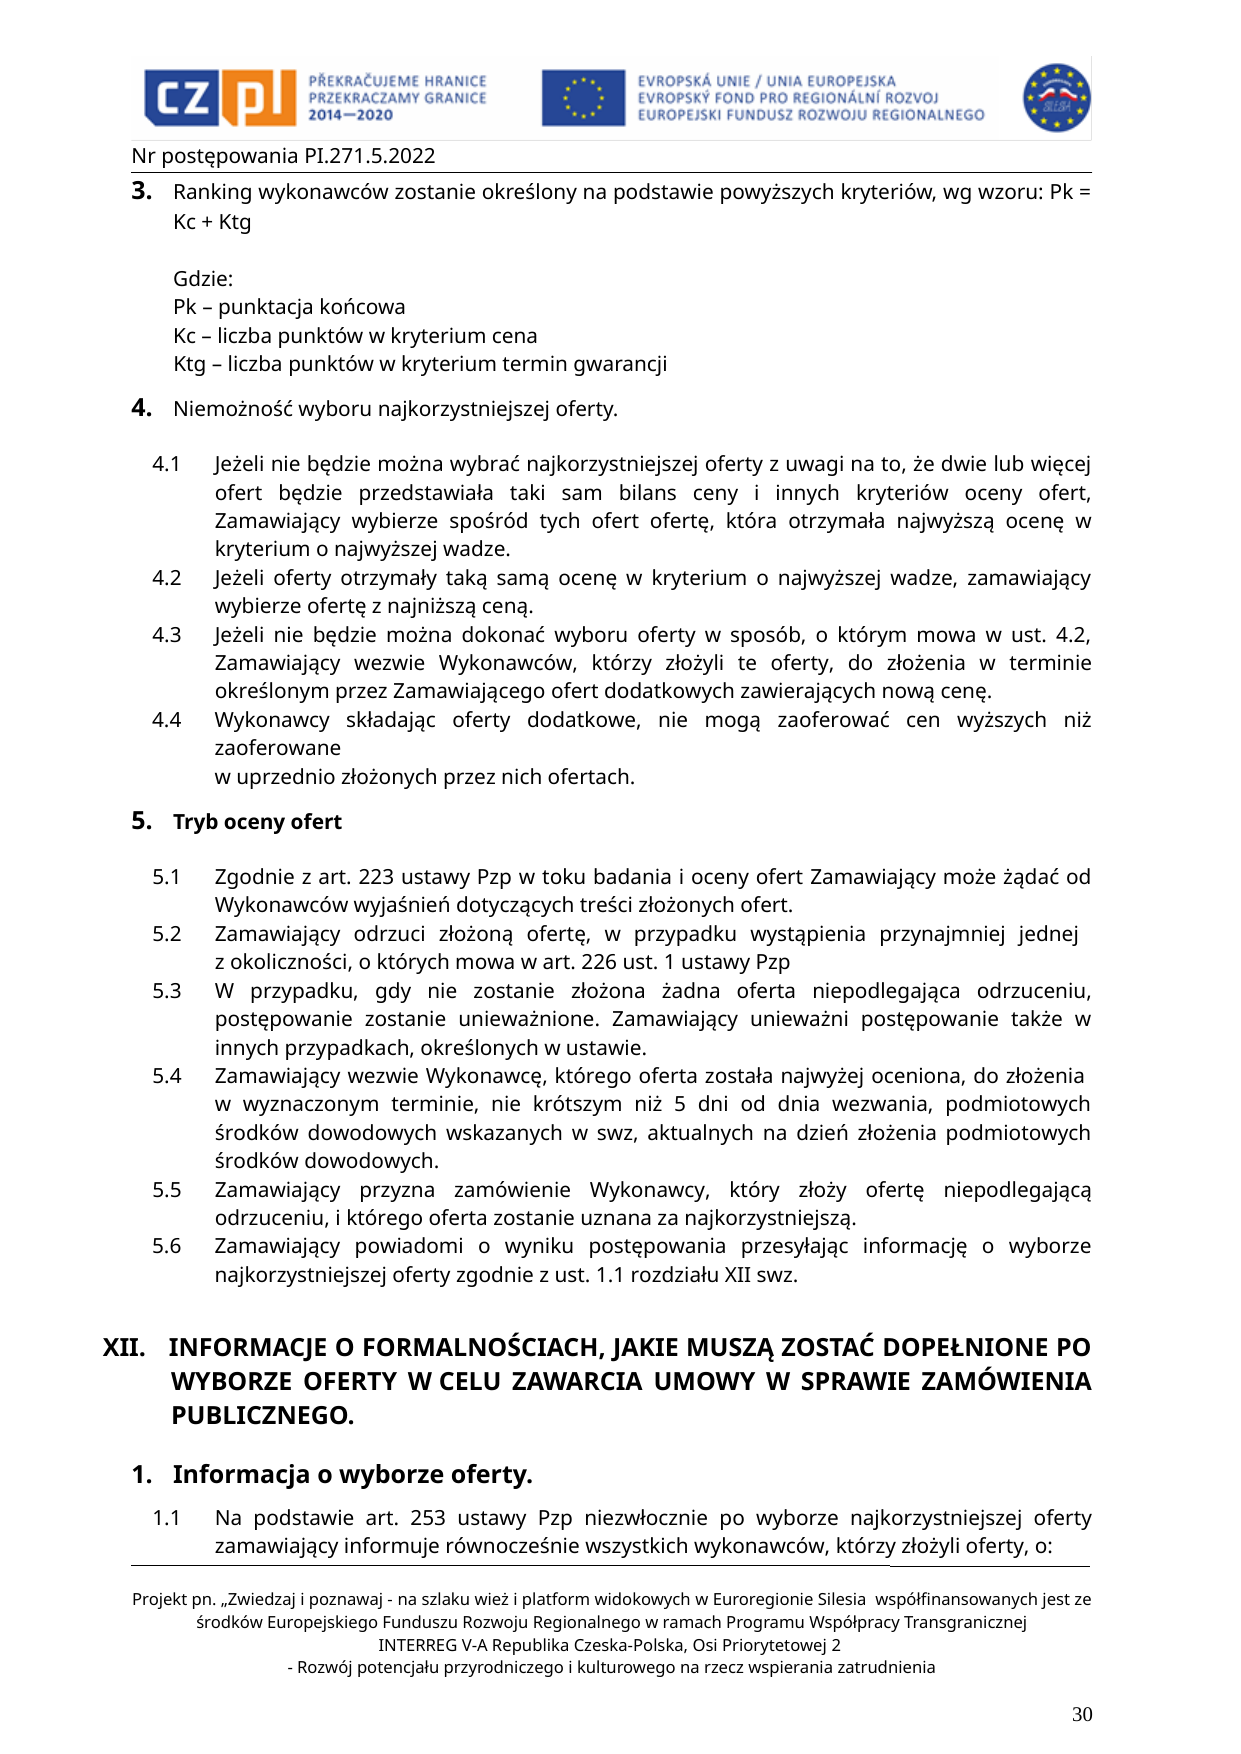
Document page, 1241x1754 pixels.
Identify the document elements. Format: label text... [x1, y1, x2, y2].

list Jeżeli nie będzie można wybrać najkorzystniejszej oferty z uwagi na to, że dwie lub więcej ofert będzie przedstawiała taki sam bilans ceny i innych kryteriów oceny ofert, Zamawiający wybierze spośród tych ofert ofertę, która otrzymała najwyższą ocenę w kryterium o najwyższej wadze. [152, 449, 1092, 563]
list Niemożność wyboru najkorzystniejszej oferty. [131, 390, 1092, 424]
list Zamawiający powiadomi o wyniku postępowania przesyłając informację o wyborze najkorzystniejszej oferty zgodnie z ust. 1.1 rozdziału XII swz. [152, 1232, 1092, 1288]
list Zgodnie z art. 223 ustawy Pzp w toku badania i oceny ofert Zamawiający może żądać od Wykonawców wyjaśnień dotyczących treści złożonych ofert. [152, 862, 1092, 919]
text Ktg – liczba punktów w kryterium termin gwarancji [173, 349, 1092, 378]
list Zamawiający odrzuci złożoną ofertę, w przypadku wystąpienia przynajmniej jednej z okoliczności, o których mowa w art. 226 ust. 1 ustawy Pzp [152, 919, 1092, 976]
text Gdzie: [173, 264, 1092, 292]
list Na podstawie art. 253 ustawy Pzp niezwłocznie po wyborze najkorzystniejszej oferty zamawiający informuje równocześnie wszystkich wykonawców, którzy złożyli oferty, o: [152, 1503, 1092, 1560]
list Ranking wykonawców zostanie określony na podstawie powyższych kryteriów, wg wzoru: Pk = Kc + Ktg [131, 173, 1092, 235]
list Zamawiający przyzna zamówienie Wykonawcy, który złoży ofertę niepodlegającą odrzuceniu, i którego oferta zostanie uznana za najkorzystniejszą. [152, 1175, 1092, 1232]
text Kc – liczba punktów w kryterium cena [173, 321, 1092, 349]
subtitle Informacja o wyborze oferty. [131, 1457, 1092, 1491]
subtitle INFORMACJE O FORMALNOŚCIACH, JAKIE MUSZĄ ZOSTAĆ DOPEŁNIONE PO WYBORZE OFERTY W CELU ZAWARCIA UMOWY W SPRAWIE ZAMÓWIENIA PUBLICZNEGO. [146, 1329, 1092, 1432]
list Zamawiający wezwie Wykonawcę, którego oferta została najwyżej oceniona, do złożenia w wyznaczonym terminie, nie krótszym niż 5 dni od dnia wezwania, podmiotowych środków dowodowych wskazanych w swz, aktualnych na dzień złożenia podmiotowych środków dowodowych. [152, 1061, 1092, 1175]
list Jeżeli nie będzie można dokonać wyboru oferty w sposób, o którym mowa w ust. 4.2, Zamawiający wezwie Wykonawców, którzy złożyli te oferty, do złożenia w terminie określonym przez Zamawiającego ofert dodatkowych zawierających nową cenę. [152, 620, 1092, 705]
picture [131, 56, 1093, 142]
list Jeżeli oferty otrzymały taką samą ocenę w kryterium o najwyższej wadze, zamawiający wybierze ofertę z najniższą ceną. [152, 563, 1092, 620]
text Pk – punktacja końcowa [173, 292, 1092, 321]
list Wykonawcy składając oferty dodatkowe, nie mogą zaoferować cen wyższych niż zaoferowane w uprzednio złożonych przez nich ofertach. [152, 705, 1092, 790]
list W przypadku, gdy nie zostanie złożona żadna oferta niepodlegająca odrzuceniu, postępowanie zostanie unieważnione. Zamawiający unieważni postępowanie także w innych przypadkach, określonych w ustawie. [152, 976, 1092, 1061]
list Tryb oceny ofert [131, 803, 1092, 837]
